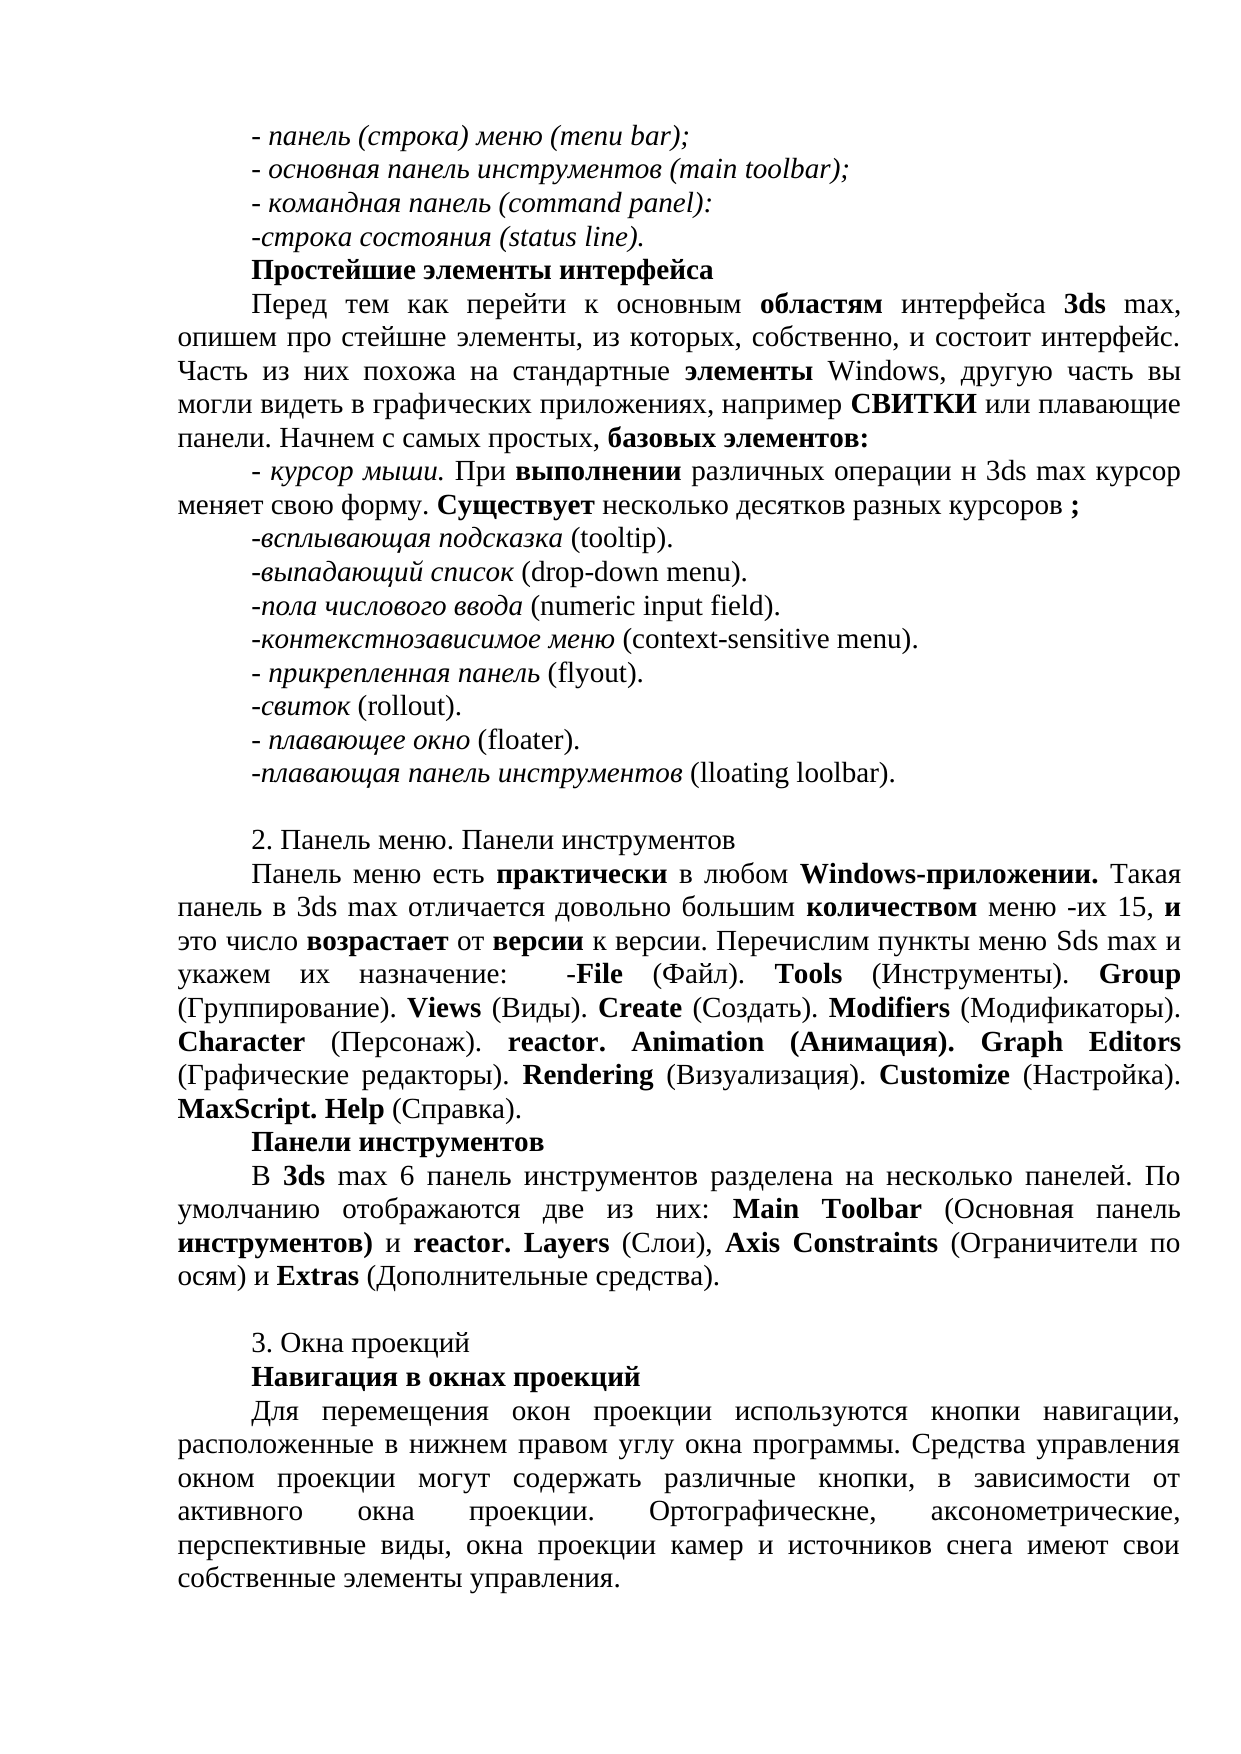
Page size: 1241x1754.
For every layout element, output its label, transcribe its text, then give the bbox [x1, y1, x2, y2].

text 2. Панель меню. Панели инструментов [177, 822, 1181, 856]
text -строка состояния (status line). [177, 219, 1181, 252]
text Перед тем как перейти к основным областям интерфейса 3ds max, опишем про стейшне элементы, из которых, собственно, и состоит интерфейс. Часть из них похожа на стандартные элементы Windows, другую часть вы могли видеть в графических приложениях, например СВИТКИ или плавающие панели. Начнем с самых простых, базовых элементов: [177, 286, 1181, 453]
text -плавающая панель инструментов (lloating loolbar). [177, 755, 1181, 789]
text -свиток (rollout). [177, 688, 1181, 722]
text Панель меню есть практически в любом Windows-приложении. Такая панель в 3ds max отличается довольно большим количеством меню -их 15, и это число возрастает от версии к версии. Перечислим пункты меню Sds max и укажем их назначение: -File (Файл). Tools (Инструменты). Group (Группирование). Views (Виды). Create (Создать). Modifiers (Модификаторы). Character (Персонаж). reactor. Animation (Анимация). Graph Editors (Графические редакторы). Rendering (Визуализация). Customize (Настройка). MaxScript. Help (Справка). [177, 856, 1181, 1124]
text - основная панель инструментов (main toolbar); [177, 152, 1181, 185]
text -выпадающий список (drop-down menu). [177, 554, 1181, 588]
text В 3ds max 6 панель инструментов разделена на несколько панелей. По умолчанию отображаются две из них: Main Toolbar (Основная панель инструментов) и reactor. Layers (Слои), Axis Constraints (Ограничители по осям) и Extras (Дополнительные средства). [177, 1158, 1181, 1292]
text -пола числового ввода (numeric input field). [177, 588, 1181, 621]
text -контекстнозависимое меню (context-sensitive menu). [177, 621, 1181, 655]
text Навигация в окнах проекций [177, 1359, 1181, 1393]
text - плавающее окно (floater). [177, 722, 1181, 755]
text Панели инструментов [177, 1124, 1181, 1158]
text Для перемещения окон проекции используются кнопки навигации, расположенные в нижнем правом углу окна программы. Средства управления окном проекции могут содержать различные кнопки, в зависимости от активного окна проекции. Ортографическне, аксонометрические, перспективные виды, окна проекции камер и источников снега имеют свои собственные элементы управления. [177, 1393, 1181, 1594]
text Простейшие элементы интерфейса [177, 252, 1181, 286]
text - курсор мыши. При выполнении различных операции н 3ds max курсор меняет свою форму. Существует несколько десятков разных курсоров ; [177, 453, 1181, 521]
text 3. Окна проекций [177, 1326, 1181, 1359]
text - прикрепленная панель (flyout). [177, 655, 1181, 688]
text - панель (строка) меню (menu bar); [177, 118, 1181, 152]
text -всплывающая подсказка (tooltip). [177, 521, 1181, 554]
text - командная панель (command panel): [177, 185, 1181, 219]
